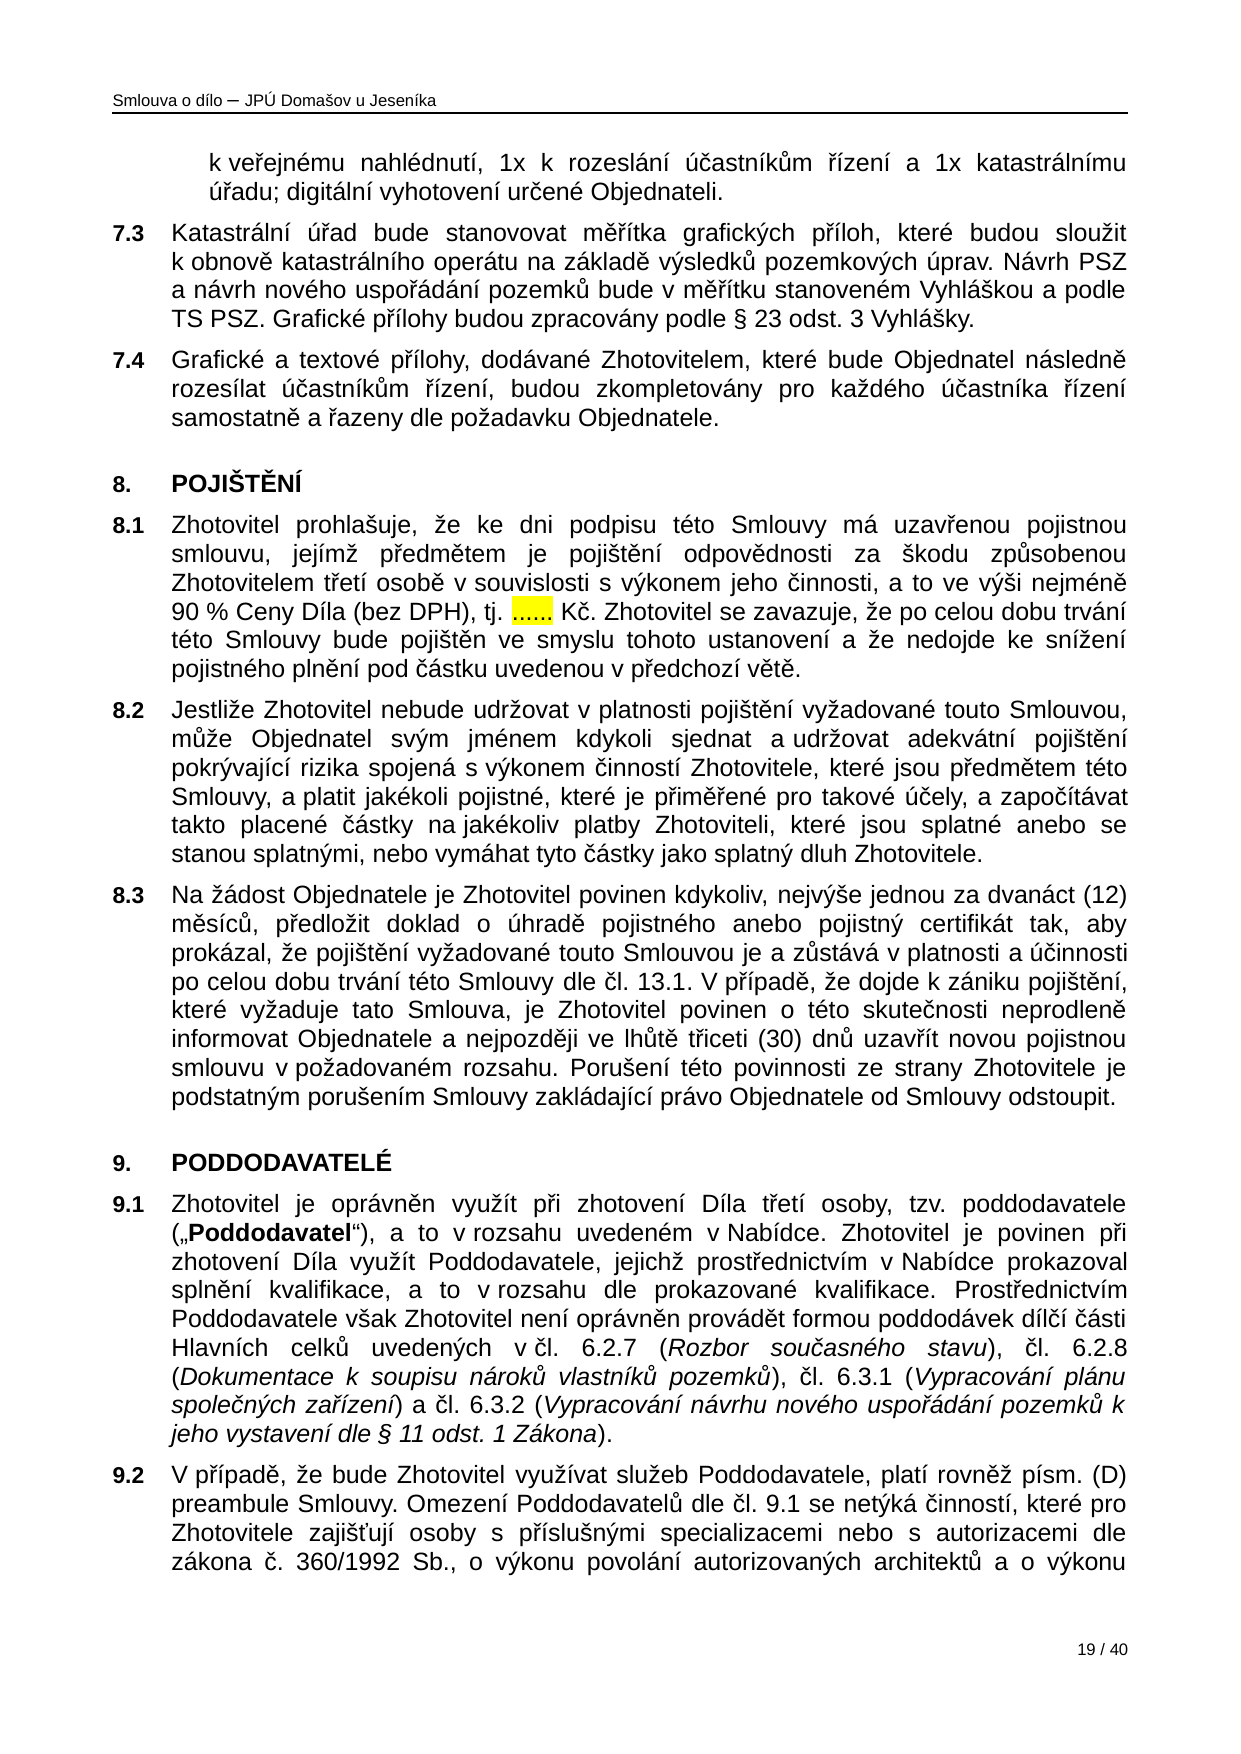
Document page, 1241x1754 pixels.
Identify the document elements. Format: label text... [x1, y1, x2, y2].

text Poddodavatelé [112, 1148, 1128, 1176]
text Jestliže Zhotovitel nebude udržovat v platnosti pojištění vyžadované touto Smlouvou, může Objednatel svým jménem kdykoli sjednat a udržovat adekvátní pojištění pokrývající rizika spojená s výkonem činností Zhotovitele, které jsou předmětem této Smlouvy, a platit jakékoli pojistné, které je přiměřené pro takové účely, a započítávat takto placené částky na jakékoliv platby Zhotoviteli, které jsou splatné anebo se stanou splatnými, nebo vymáhat tyto částky jako splatný dluh Zhotovitele. [112, 695, 1128, 868]
text Zhotovitel prohlašuje, že ke dni podpisu této Smlouvy má uzavřenou pojistnou smlouvu, jejímž předmětem je pojištění odpovědnosti za škodu způsobenou Zhotovitelem třetí osobě v souvislosti s výkonem jeho činnosti, a to ve výši nejméně 90 % Ceny Díla (bez DPH), tj. ...... Kč. Zhotovitel se zavazuje, že po celou dobu trvání této Smlouvy bude pojištěn ve smyslu tohoto ustanovení a že nedojde ke snížení pojistného plnění pod částku uvedenou v předchozí větě. [112, 510, 1128, 683]
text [112, 1460, 1128, 1575]
text Na žádost Objednatele je Zhotovitel povinen kdykoliv, nejvýše jednou za dvanáct (12) měsíců, předložit doklad o úhradě pojistného anebo pojistný certifikát tak, aby prokázal, že pojištění vyžadované touto Smlouvou je a zůstává v platnosti a účinnosti po celou dobu trvání této Smlouvy dle čl. 13.1. V případě, že dojde k zániku pojištění, které vyžaduje tato Smlouva, je Zhotovitel povinen o této skutečnosti neprodleně informovat Objednatele a nejpozději ve lhůtě třiceti (30) dnů uzavřít novou pojistnou smlouvu v požadovaném rozsahu. Porušení této povinnosti ze strany Zhotovitele je podstatným porušením Smlouvy zakládající právo Objednatele od Smlouvy odstoupit. [112, 880, 1128, 1110]
text Katastrální úřad bude stanovovat měřítka grafických příloh, které budou sloužit k obnově katastrálního operátu na základě výsledků pozemkových úprav. Návrh PSZ a návrh nového uspořádání pozemků bude v měřítku stanoveném Vyhláškou a podle TS PSZ. Grafické přílohy budou zpracovány podle § 23 odst. 3 Vyhlášky. [112, 218, 1128, 333]
text Grafické a textové přílohy, dodávané Zhotovitelem, které bude Objednatel následně rozesílat účastníkům řízení, budou zkompletovány pro každého účastníka řízení samostatně a řazeny dle požadavku Objednatele. [112, 345, 1128, 431]
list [171, 148, 1128, 205]
text Zhotovitel je oprávněn využít při zhotovení Díla třetí osoby, tzv. poddodavatele („Poddodavatel“), a to v rozsahu uvedeném v Nabídce. Zhotovitel je povinen při zhotovení Díla využít Poddodavatele, jejichž prostřednictvím v Nabídce prokazoval splnění kvalifikace, a to v rozsahu dle prokazované kvalifikace. Prostřednictvím Poddodavatele však Zhotovitel není oprávněn provádět formou poddodávek dílčí části Hlavních celků uvedených v čl. 6.2.7 (Rozbor současného stavu), čl. 6.2.8 (Dokumentace k soupisu nároků vlastníků pozemků), čl. 6.3.1 (Vypracování plánu společných zařízení) a čl. 6.3.2 (Vypracování návrhu nového uspořádání pozemků k jeho vystavení dle § 11 odst. 1 Zákona). [112, 1189, 1128, 1448]
text Pojištění [112, 469, 1128, 498]
